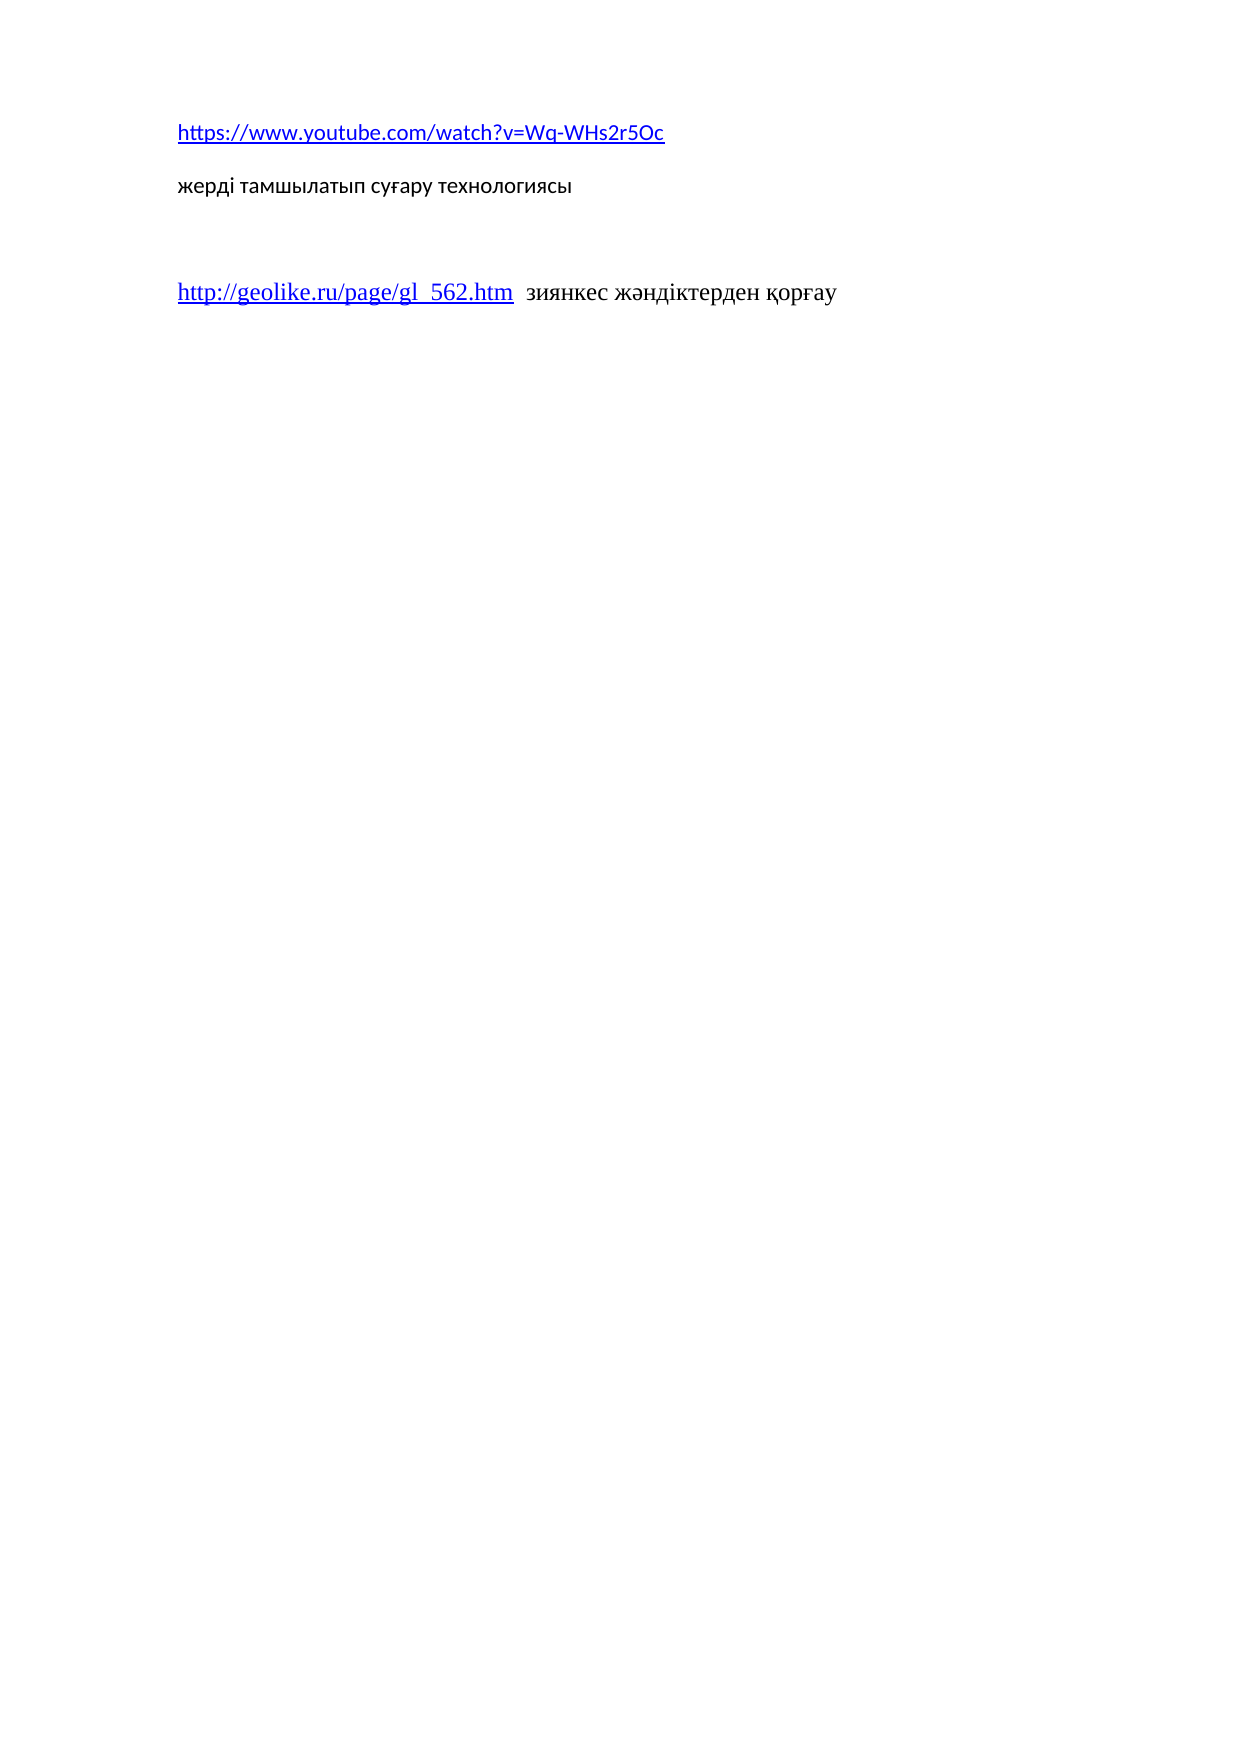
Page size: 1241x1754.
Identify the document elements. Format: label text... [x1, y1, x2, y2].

text жерді тамшылатып суғару технологиясы [177, 171, 1152, 199]
text https://www.youtube.com/watch?v=Wq-WHs2r5Oc [177, 118, 1152, 146]
text http://geolike.ru/page/gl_562.htm зиянкес жәндіктерден қорғау [177, 277, 1152, 306]
